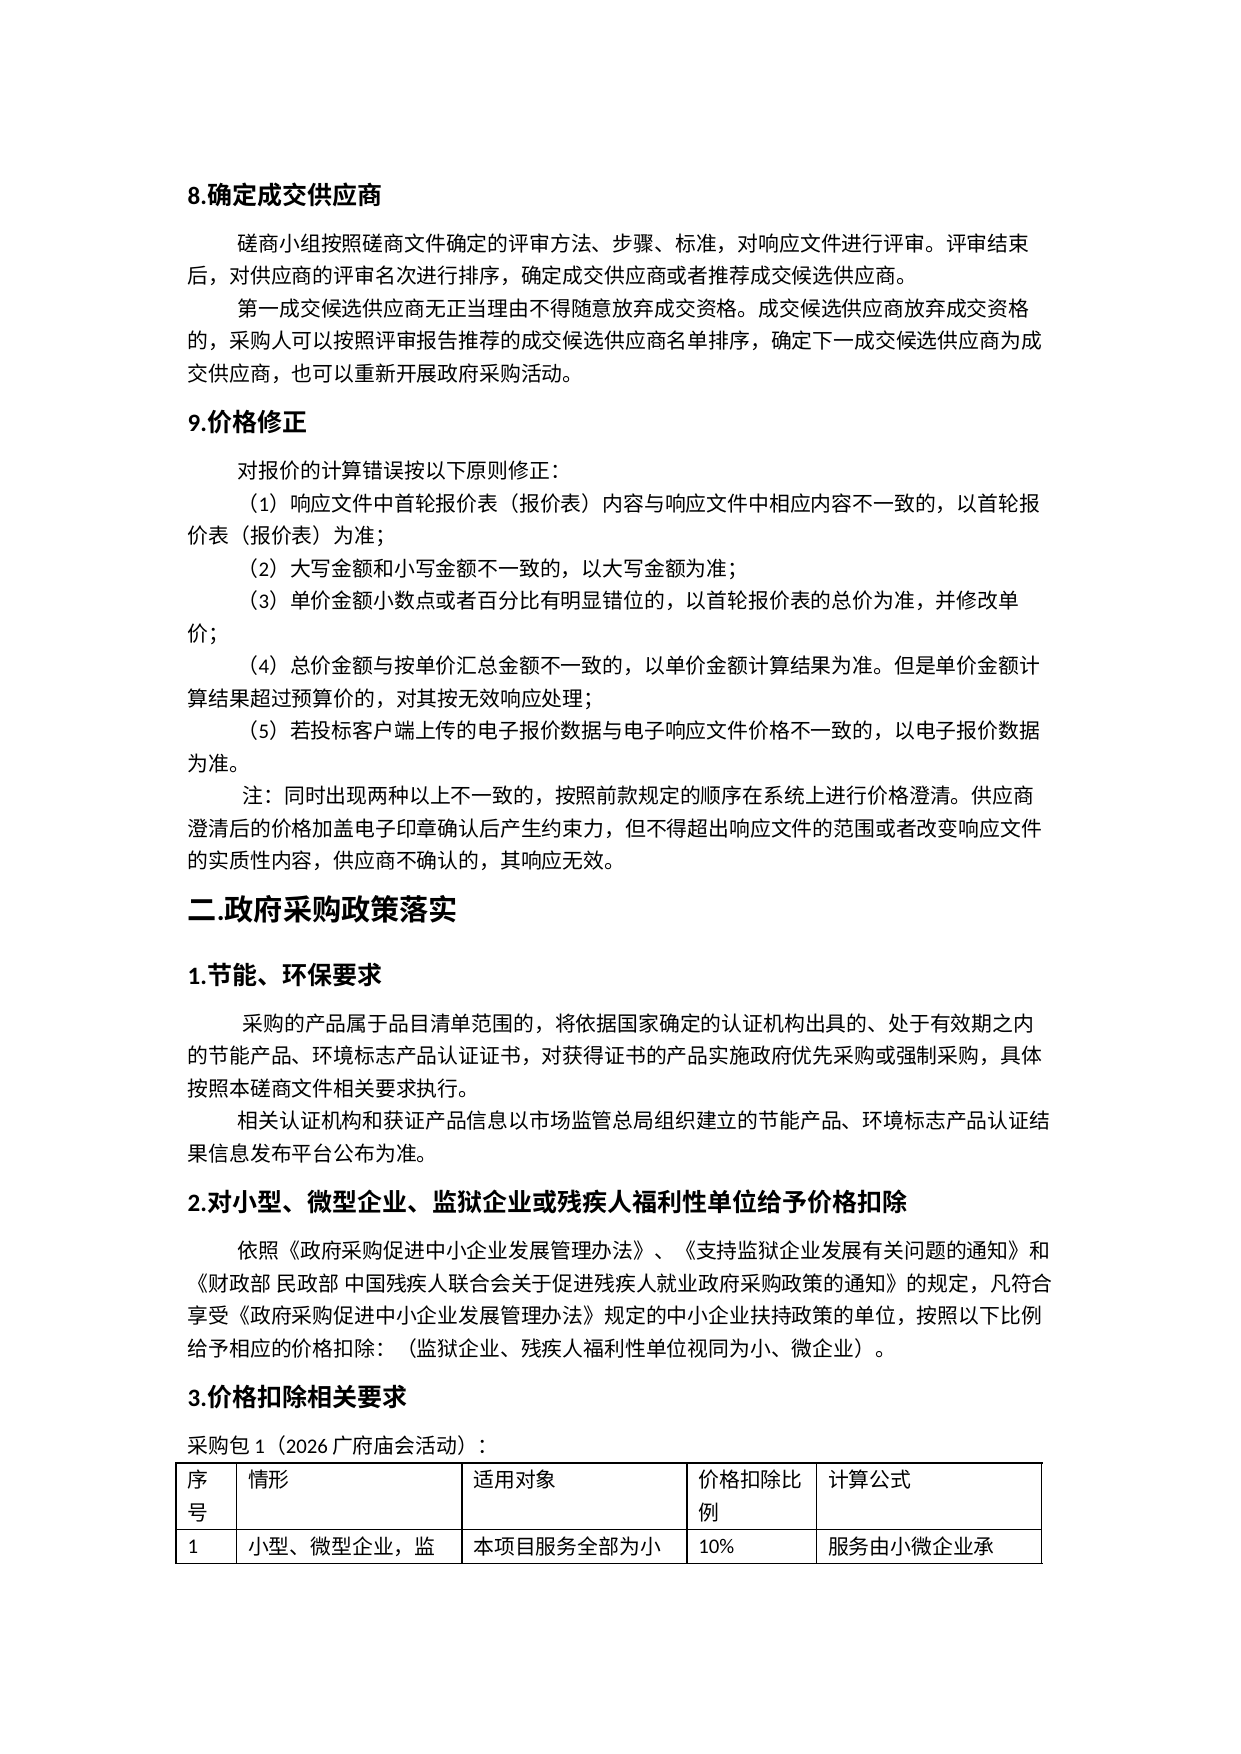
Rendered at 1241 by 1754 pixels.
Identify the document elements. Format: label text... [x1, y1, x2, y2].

text 9.价格修正 [187, 389, 1053, 454]
text 磋商小组按照磋商文件确定的评审方法、步骤、标准，对响应文件进行评审。评审结束后，对供应商的评审名次进行排序，确定成交供应商或者推荐成交候选供应商。 [187, 227, 1053, 292]
text 3.价格扣除相关要求 [187, 1364, 1053, 1429]
text 8.确定成交供应商 [187, 162, 1053, 227]
table_header 序号 [177, 1464, 236, 1528]
text 相关认证机构和获证产品信息以市场监管总局组织建立的节能产品、环境标志产品认证结果信息发布平台公布为准。 [187, 1104, 1053, 1169]
table_header 情形 [237, 1464, 461, 1528]
text 第一成交候选供应商无正当理由不得随意放弃成交资格。成交候选供应商放弃成交资格的，采购人可以按照评审报告推荐的成交候选供应商名单排序，确定下一成交候选供应商为成交供应商，也可以重新开展政府采购活动。 [187, 292, 1053, 389]
text 2.对小型、微型企业、监狱企业或残疾人福利性单位给予价格扣除 [187, 1169, 1053, 1234]
text 1.节能、环保要求 [187, 942, 1053, 1007]
table_cell 1 [177, 1530, 236, 1563]
table_header 价格扣除比例 [688, 1464, 816, 1528]
table_cell 本项目服务全部为小型或微型企业承接 [463, 1530, 686, 1563]
text （4）总价金额与按单价汇总金额不一致的，以单价金额计算结果为准。但是单价金额计算结果超过预算价的，对其按无效响应处理； [187, 649, 1053, 714]
text 依照《政府采购促进中小企业发展管理办法》、《支持监狱企业发展有关问题的通知》和《财政部 民政部 中国残疾人联合会关于促进残疾人就业政府采购政策的通知》的规定，凡符合享受《政府采购促进中小企业发展管理办法》规定的中小企业扶持政策的单位，按照以下比例给予相应的价格扣除：（监狱企业、残疾人福利性单位视同为小、微企业）。 [187, 1234, 1053, 1364]
text （5）若投标客户端上传的电子报价数据与电子响应文件价格不一致的，以电子报价数据为准。 [187, 714, 1053, 779]
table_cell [817, 1530, 1041, 1563]
text （3）单价金额小数点或者百分比有明显错位的，以首轮报价表的总价为准，并修改单价； [187, 584, 1053, 649]
text 二.政府采购政策落实 [187, 877, 1053, 942]
text 对报价的计算错误按以下原则修正： [187, 454, 1053, 487]
table_cell 10% [688, 1530, 816, 1563]
text 注：同时出现两种以上不一致的，按照前款规定的顺序在系统上进行价格澄清。供应商澄清后的价格加盖电子印章确认后产生约束力，但不得超出响应文件的范围或者改变响应文件的实质性内容，供应商不确认的，其响应无效。 [187, 779, 1053, 877]
text （2）大写金额和小写金额不一致的，以大写金额为准； [187, 552, 1053, 584]
text 采购的产品属于品目清单范围的，将依据国家确定的认证机构出具的、处于有效期之内的节能产品、环境标志产品认证证书，对获得证书的产品实施政府优先采购或强制采购，具体按照本磋商文件相关要求执行。 [187, 1007, 1053, 1104]
text （1）响应文件中首轮报价表（报价表）内容与响应文件中相应内容不一致的，以首轮报价表（报价表）为准； [187, 487, 1053, 552]
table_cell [237, 1530, 461, 1563]
table_header 计算公式 [817, 1464, 1041, 1528]
table_header 适用对象 [463, 1464, 686, 1528]
text 采购包1（2026广府庙会活动）： [187, 1429, 1053, 1462]
